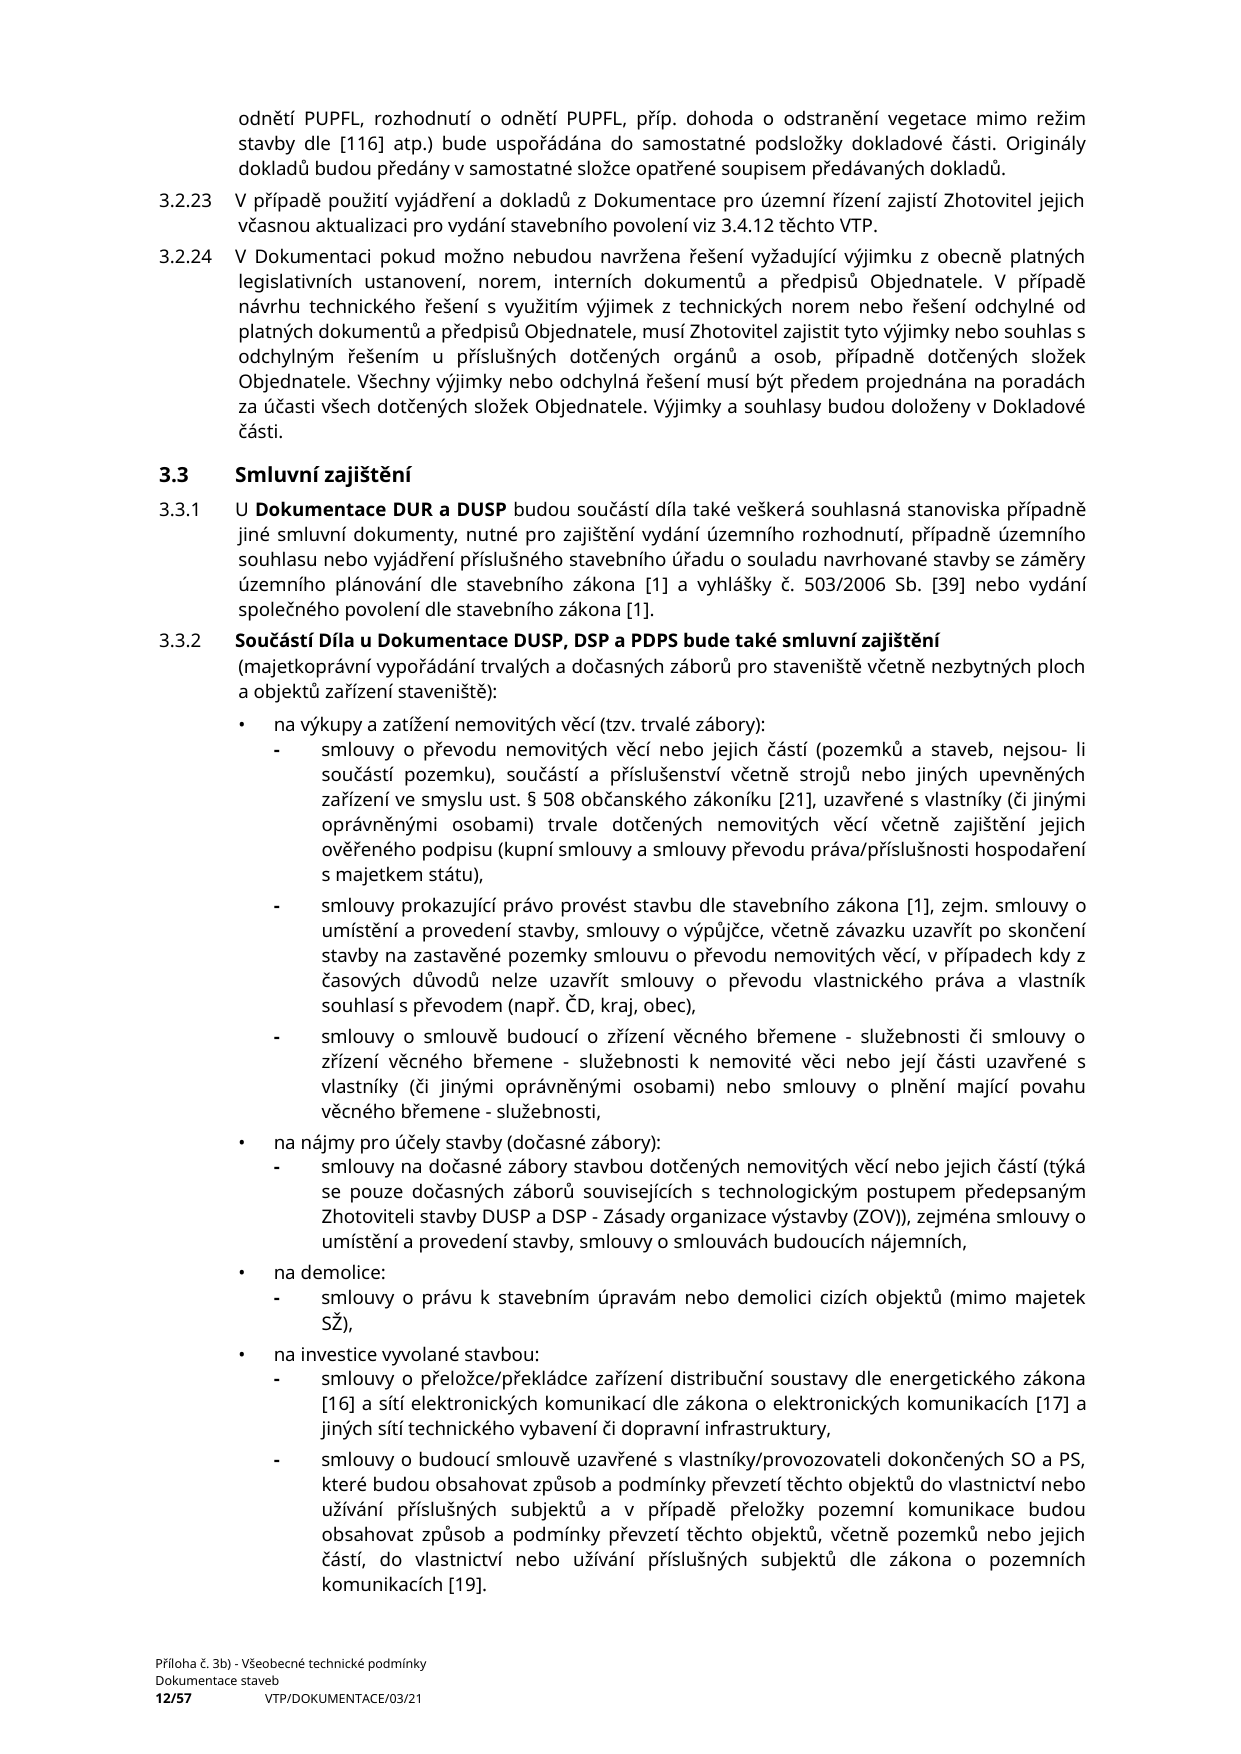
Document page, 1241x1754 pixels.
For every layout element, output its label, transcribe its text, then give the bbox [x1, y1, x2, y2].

list na demolice: [238, 1265, 1087, 1283]
list na výkupy a zatížení nemovitých věcí (tzv. trvalé zábory): [238, 716, 1087, 735]
list V případě použití vyjádření a dokladů z Dokumentace pro územní řízení zajistí Zhotovitel jejich včasnou aktualizaci pro vydání stavebního povolení viz 3.4.12 těchto VTP. [159, 187, 1087, 237]
list na investice vyvolané stavbou: [238, 1347, 1087, 1366]
list Smluvní zajištění [159, 465, 1087, 486]
text (majetkoprávní vypořádání trvalých a dočasných záborů pro staveniště včetně nezbytných ploch a objektů zařízení staveniště): [238, 653, 1087, 704]
list smlouvy na dočasné zábory stavbou dotčených nemovitých věcí nebo jejich částí (týká se pouze dočasných záborů souvisejících s technologickým postupem předepsaným Zhotoviteli stavby DUSP a DSP - Zásady organizace výstavby (ZOV)), zejména smlouvy o umístění a provedení stavby, smlouvy o smlouvách budoucích nájemních, [273, 1153, 1087, 1253]
list smlouvy o budoucí smlouvě uzavřené s vlastníky/provozovateli dokončených SO a PS, které budou obsahovat způsob a podmínky převzetí těchto objektů do vlastnictví nebo užívání příslušných subjektů a v případě přeložky pozemní komunikace budou obsahovat způsob a podmínky převzetí těchto objektů, včetně pozemků nebo jejich částí, do vlastnictví nebo užívání příslušných subjektů dle zákona o pozemních komunikacích [19]. [273, 1447, 1087, 1597]
list smlouvy o právu k stavebním úpravám nebo demolici cizích objektů (mimo majetek SŽ), [273, 1284, 1087, 1335]
list smlouvy o přeložce/překládce zařízení distribuční soustavy dle energetického zákona [16] a sítí elektronických komunikací dle zákona o elektronických komunikacích [17] a jiných sítí technického vybavení či dopravní infrastruktury, [273, 1366, 1087, 1441]
list smlouvy prokazující právo provést stavbu dle stavebního zákona [1], zejm. smlouvy o umístění a provedení stavby, smlouvy o výpůjčce, včetně závazku uzavřít po skončení stavby na zastavěné pozemky smlouvu o převodu nemovitých věcí, v případech kdy z časových důvodů nelze uzavřít smlouvy o převodu vlastnického práva a vlastník souhlasí s převodem (např. ČD, kraj, obec), [273, 892, 1087, 1017]
list na nájmy pro účely stavby (dočasné zábory): [238, 1135, 1087, 1153]
list V Dokumentaci pokud možno nebudou navržena řešení vyžadující výjimku z obecně platných legislativních ustanovení, norem, interních dokumentů a předpisů Objednatele. V případě návrhu technického řešení s využitím výjimek z technických norem nebo řešení odchylné od platných dokumentů a předpisů Objednatele, musí Zhotovitel zajistit tyto výjimky nebo souhlas s odchylným řešením u příslušných dotčených orgánů a osob, případně dotčených složek Objednatele. Všechny výjimky nebo odchylná řešení musí být předem projednána na poradách za účasti všech dotčených složek Objednatele. Výjimky a souhlasy budou doloženy v Dokladové části. [159, 243, 1087, 443]
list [159, 106, 1087, 181]
list smlouvy o převodu nemovitých věcí nebo jejich částí (pozemků a staveb, nejsou- li součástí pozemku), součástí a příslušenství včetně strojů nebo jiných upevněných zařízení ve smyslu ust. § 508 občanského zákoníku [21], uzavřené s vlastníky (či jinými oprávněnými osobami) trvale dotčených nemovitých věcí včetně zajištění jejich ověřeného podpisu (kupní smlouvy a smlouvy převodu práva/příslušnosti hospodaření s majetkem státu), [273, 736, 1087, 886]
list U Dokumentace DUR a DUSP budou součástí díla také veškerá souhlasná stanoviska případně jiné smluvní dokumenty, nutné pro zajištění vydání územního rozhodnutí, případně územního souhlasu nebo vyjádření příslušného stavebního úřadu o souladu navrhované stavby se záměry územního plánování dle stavebního zákona [1] a vyhlášky č. 503/2006 Sb. [39] nebo vydání společného povolení dle stavebního zákona [1]. [159, 496, 1087, 621]
list smlouvy o smlouvě budoucí o zřízení věcného břemene - služebnosti či smlouvy o zřízení věcného břemene - služebnosti k nemovité věci nebo její části uzavřené s vlastníky (či jinými oprávněnými osobami) nebo smlouvy o plnění mající povahu věcného břemene - služebnosti, [273, 1023, 1087, 1123]
list Součástí Díla u Dokumentace DUSP, DSP a PDPS bude také smluvní zajištění [159, 627, 1087, 653]
